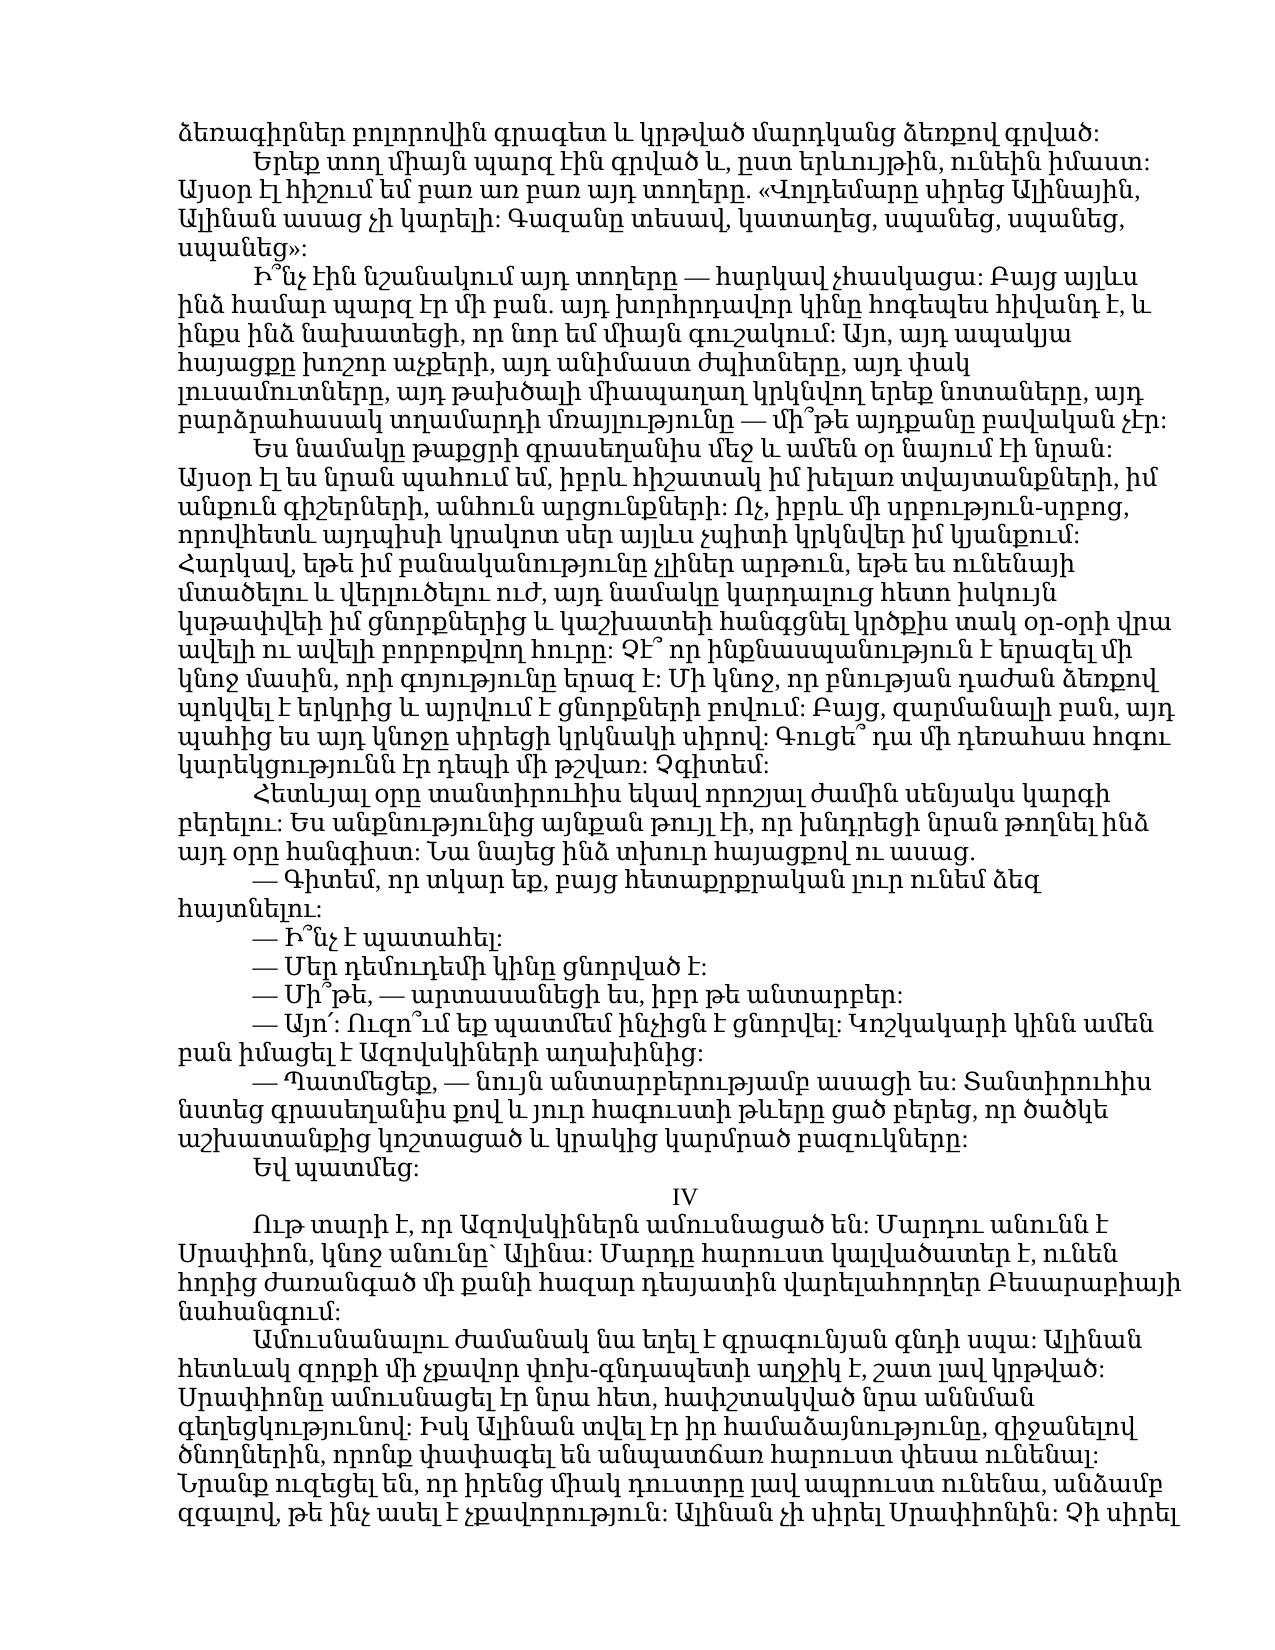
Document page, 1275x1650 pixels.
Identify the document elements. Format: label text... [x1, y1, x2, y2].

text — Մի՞թե, — արտասանեցի ես, իբր թե անտարբեր: [177, 981, 1186, 1009]
text Ի՞նչ էին նշանակում այդ տողերը — հարկավ չհասկացա: Բայց այլևս ինձ համար պարզ էր մի բան. այդ խորհրդավոր կինը հոգեպես հիվանդ է, և ինքս ինձ նախատեցի, որ նոր եմ միայն գուշակում: Այո, այդ ապակյա հայացքը խոշոր աչքերի, այդ անիմաստ ժպիտները, այդ փակ լուսամուտները, այդ թախծալի միապաղաղ կրկնվող երեք նոտաները, այդ բարձրահասակ տղամարդի մռայլությունը — մի՞թե այդքանը բավական չէր: [177, 262, 1186, 434]
text — Պատմեցեք, — նույն անտարբերությամբ ասացի ես: Տանտիրուհիս նստեց գրասեղանիս քով և յուր հագուստի թևերը ցած բերեց, որ ծածկե աշխատանքից կոշտացած և կրակից կարմրած բազուկները: [177, 1067, 1186, 1153]
text — Այո՛: Ուզո՞ւմ եք պատմեմ ինչիցն է ցնորվել: Կոշկակարի կինն ամեն բան իմացել է Ազովսկիների աղախինից: [177, 1009, 1186, 1067]
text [177, 1326, 1186, 1527]
text IV [177, 1182, 1186, 1211]
text — Գիտեմ, որ տկար եք, բայց հետաքրքրական լուր ունեմ ձեզ հայտնելու: [177, 866, 1186, 923]
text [177, 118, 1186, 147]
text — Մեր դեմուդեմի կինը ցնորված է: [177, 952, 1186, 981]
text — Ի՞նչ է պատահել: [177, 923, 1186, 952]
text Ութ տարի է, որ Ազովսկիներն ամուսնացած են: Մարդու անունն է Սրափիոն, կնոջ անունը` Ալինա: Մարդը հարուստ կալվածատեր է, ունեն հորից ժառանգած մի քանի հազար դեսյատին վարելահորղեր Բեսարաբիայի նահանգում: [177, 1211, 1186, 1326]
text Ես նամակը թաքցրի գրասեղանիս մեջ և ամեն օր նայում էի նրան: Այսօր էլ ես նրան պահում եմ, իբրև հիշատակ իմ խելառ տվայտանքների, իմ անքուն գիշերների, անհուն արցունքների: Ոչ, իբրև մի սրբություն-սրբոց, որովհետև այդպիսի կրակոտ սեր այլևս չպիտի կրկնվեր իմ կյանքում: Հարկավ, եթե իմ բանականությունը չլիներ արթուն, եթե ես ունենայի մտածելու և վերլուծելու ուժ, այդ նամակը կարդալուց հետո իսկույն կսթափվեի իմ ցնորքներից և կաշխատեի հանգցնել կրծքիս տակ օր-օրի վրա ավելի ու ավելի բորբոքվող հուրը: Չէ՞ որ ինքնասպանություն է երազել մի կնոջ մասին, որի գոյությունը երազ է: Մի կնոջ, որ բնության դաժան ձեռքով պոկվել է երկրից և այրվում է ցնորքների բովում: Բայց, զարմանալի բան, այդ պահից ես այդ կնոջը սիրեցի կրկնակի սիրով: Գուցե՞ դա մի դեռահաս հոգու կարեկցությունն էր դեպի մի թշվառ: Չգիտեմ: [177, 434, 1186, 779]
text Եվ պատմեց: [177, 1153, 1186, 1182]
text Երեք տող միայն պարզ էին գրված և, ըստ երևույթին, ունեին իմաստ: Այսօր էլ հիշում եմ բառ առ բառ այդ տողերը. «Վոլդեմարը սիրեց Ալինային, Ալինան ասաց չի կարելի: Գազանը տեսավ, կատաղեց, սպանեց, սպանեց, սպանեց»: [177, 147, 1186, 262]
text Հետևյալ օրը տանտիրուհիս եկավ որոշյալ ժամին սենյակս կարգի բերելու: Ես անքնությունից այնքան թույլ էի, որ խնդրեցի նրան թողնել ինձ այդ օրը հանգիստ: Նա նայեց ինձ տխուր հայացքով ու ասաց. [177, 779, 1186, 866]
